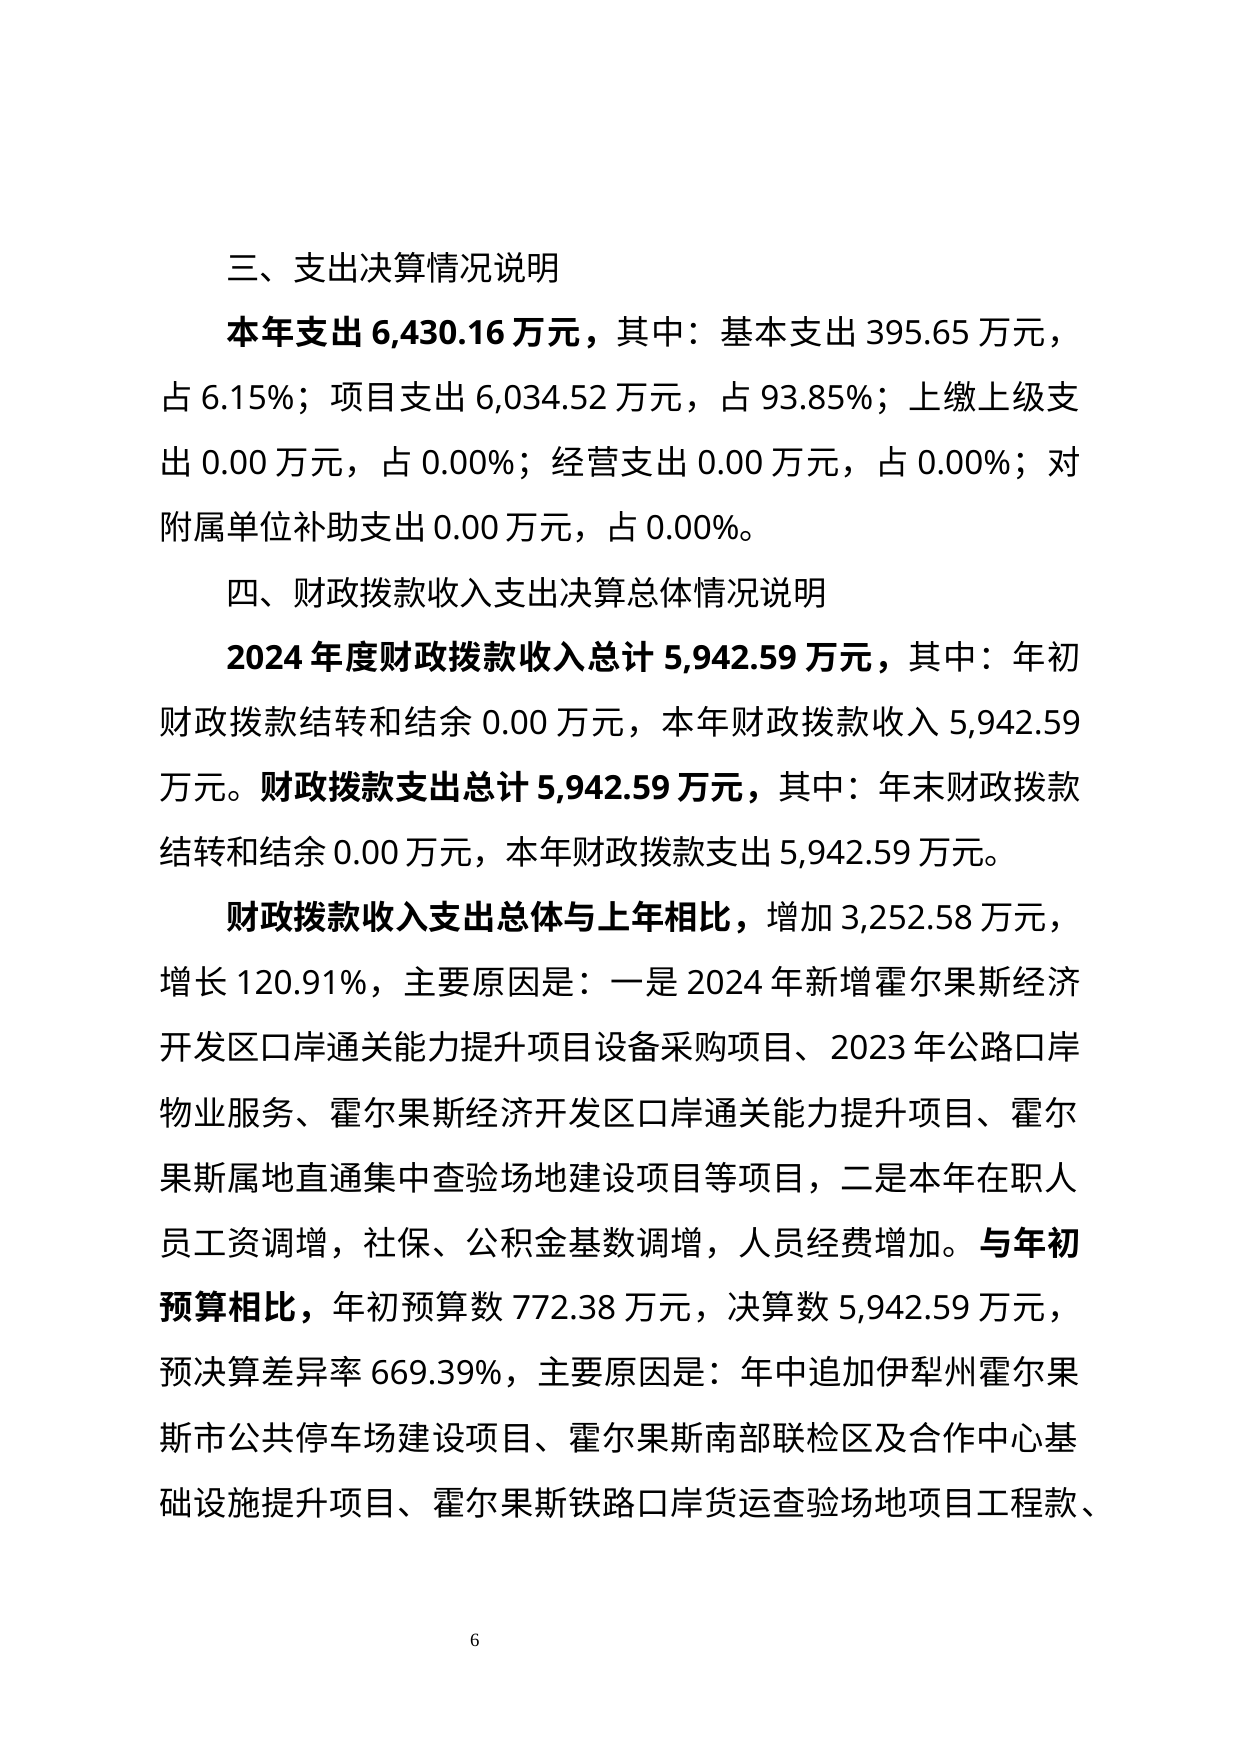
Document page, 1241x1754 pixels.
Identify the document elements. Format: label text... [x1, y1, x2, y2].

text 三、支出决算情况说明 [159, 233, 1081, 298]
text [159, 883, 1081, 1533]
text 本年支出6,430.16万元，其中：基本支出395.65万元，占6.15%；项目支出6,034.52万元，占93.85%；上缴上级支出0.00万元，占0.00%；经营支出0.00万元，占0.00%；对附属单位补助支出0.00万元，占0.00%。 [159, 298, 1081, 558]
text 四、财政拨款收入支出决算总体情况说明 [159, 558, 1081, 623]
text 2024年度财政拨款收入总计5,942.59万元，其中：年初财政拨款结转和结余0.00万元，本年财政拨款收入5,942.59万元。财政拨款支出总计5,942.59万元，其中：年末财政拨款结转和结余0.00万元，本年财政拨款支出5,942.59万元。 [159, 623, 1081, 883]
